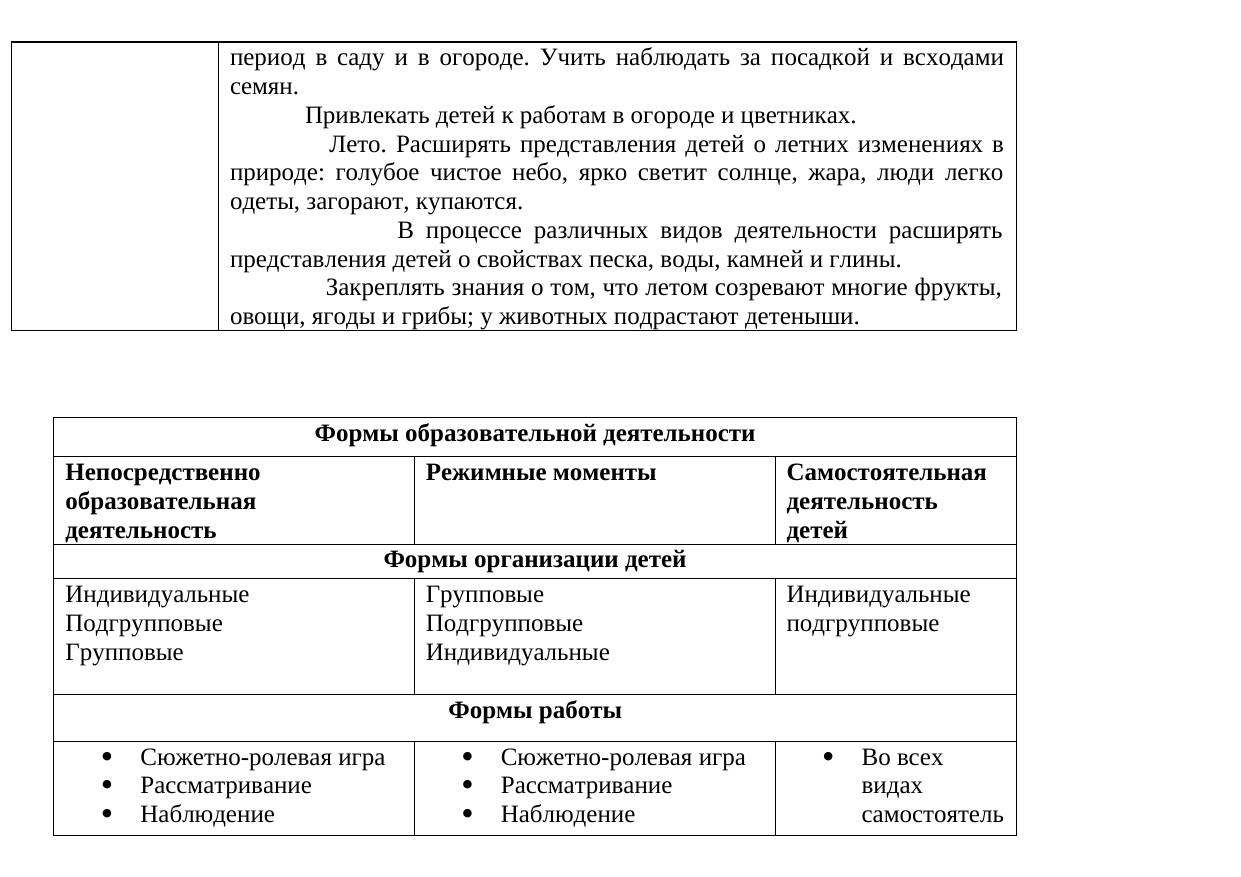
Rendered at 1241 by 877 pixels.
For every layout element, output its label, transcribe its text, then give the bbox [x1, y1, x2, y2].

table_cell Индивидуальные Подгрупповые Групповые [54, 579, 414, 694]
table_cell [219, 43, 1016, 330]
table_cell Групповые Подгрупповые Индивидуальные [415, 579, 775, 694]
table_cell Режимные моменты [415, 457, 775, 543]
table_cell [776, 742, 1016, 834]
table_cell Самостоятельная деятельность детей [776, 457, 1016, 543]
table_cell Формы организации детей [54, 545, 1016, 578]
table_cell Формы работы [54, 695, 1016, 741]
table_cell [12, 43, 218, 330]
table_cell Индивидуальные подгрупповые [776, 579, 1016, 694]
table_header Формы образовательной деятельности [54, 418, 1016, 456]
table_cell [54, 742, 414, 834]
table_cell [415, 742, 775, 834]
table_cell Непосредственно образовательная деятельность [54, 457, 414, 543]
